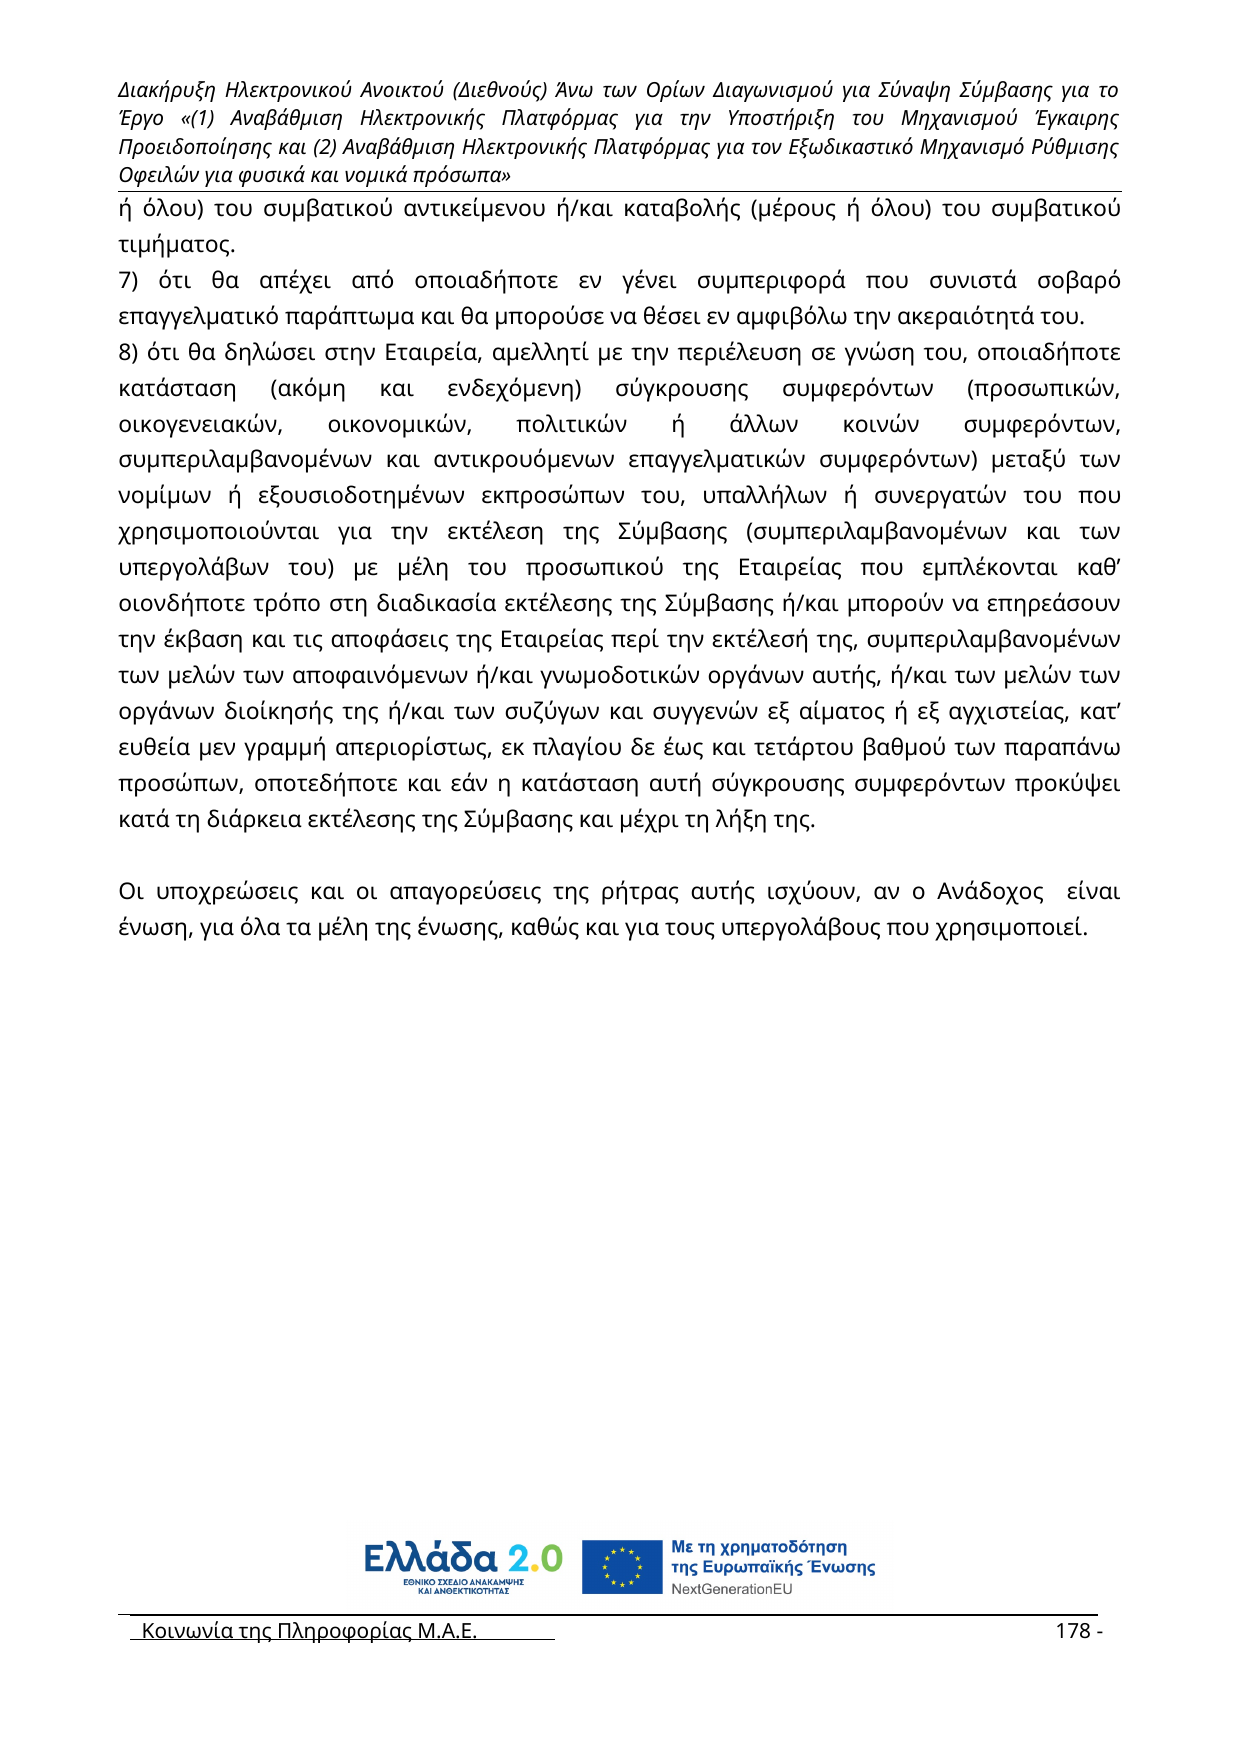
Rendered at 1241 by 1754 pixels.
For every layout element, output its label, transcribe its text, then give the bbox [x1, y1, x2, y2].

text 7) ότι θα απέχει από οποιαδήποτε εν γένει συμπεριφορά που συνιστά σοβαρό επαγγελματικό παράπτωμα και θα μπορούσε να θέσει εν αμφιβόλω την ακεραιότητά του. [118, 264, 1122, 331]
text Οι υποχρεώσεις και οι απαγορεύσεις της ρήτρας αυτής ισχύουν, αν ο Ανάδοχος είναι ένωση, για όλα τα μέλη της ένωσης, καθώς και για τους υπεργολάβους που χρησιμοποιεί. [118, 875, 1122, 942]
picture [346, 1520, 895, 1614]
text 8) ότι θα δηλώσει στην Εταιρεία, αμελλητί με την περιέλευση σε γνώση του, οποιαδήποτε κατάσταση (ακόμη και ενδεχόμενη) σύγκρουσης συμφερόντων (προσωπικών, οικογενειακών, οικονομικών, πολιτικών ή άλλων κοινών συμφερόντων, συμπεριλαμβανομένων και αντικρουόμενων επαγγελματικών συμφερόντων) μεταξύ των νομίμων ή εξουσιοδοτημένων εκπροσώπων του, υπαλλήλων ή συνεργατών του που χρησιμοποιούνται για την εκτέλεση της Σύμβασης (συμπεριλαμβανομένων και των υπεργολάβων του) με μέλη του προσωπικού της Εταιρείας που εμπλέκονται καθ’ οιονδήποτε τρόπο στη διαδικασία εκτέλεσης της Σύμβασης ή/και μπορούν να επηρεάσουν την έκβαση και τις αποφάσεις της Εταιρείας περί την εκτέλεσή της, συμπεριλαμβανομένων των μελών των αποφαινόμενων ή/και γνωμοδοτικών οργάνων αυτής, ή/και των μελών των οργάνων διοίκησής της ή/και των συζύγων και συγγενών εξ αίματος ή εξ αγχιστείας, κατ’ ευθεία μεν γραμμή απεριορίστως, εκ πλαγίου δε έως και τετάρτου βαθμού των παραπάνω προσώπων, οποτεδήποτε και εάν η κατάσταση αυτή σύγκρουσης συμφερόντων προκύψει κατά τη διάρκεια εκτέλεσης της Σύμβασης και μέχρι τη λήξη της. [118, 336, 1122, 834]
